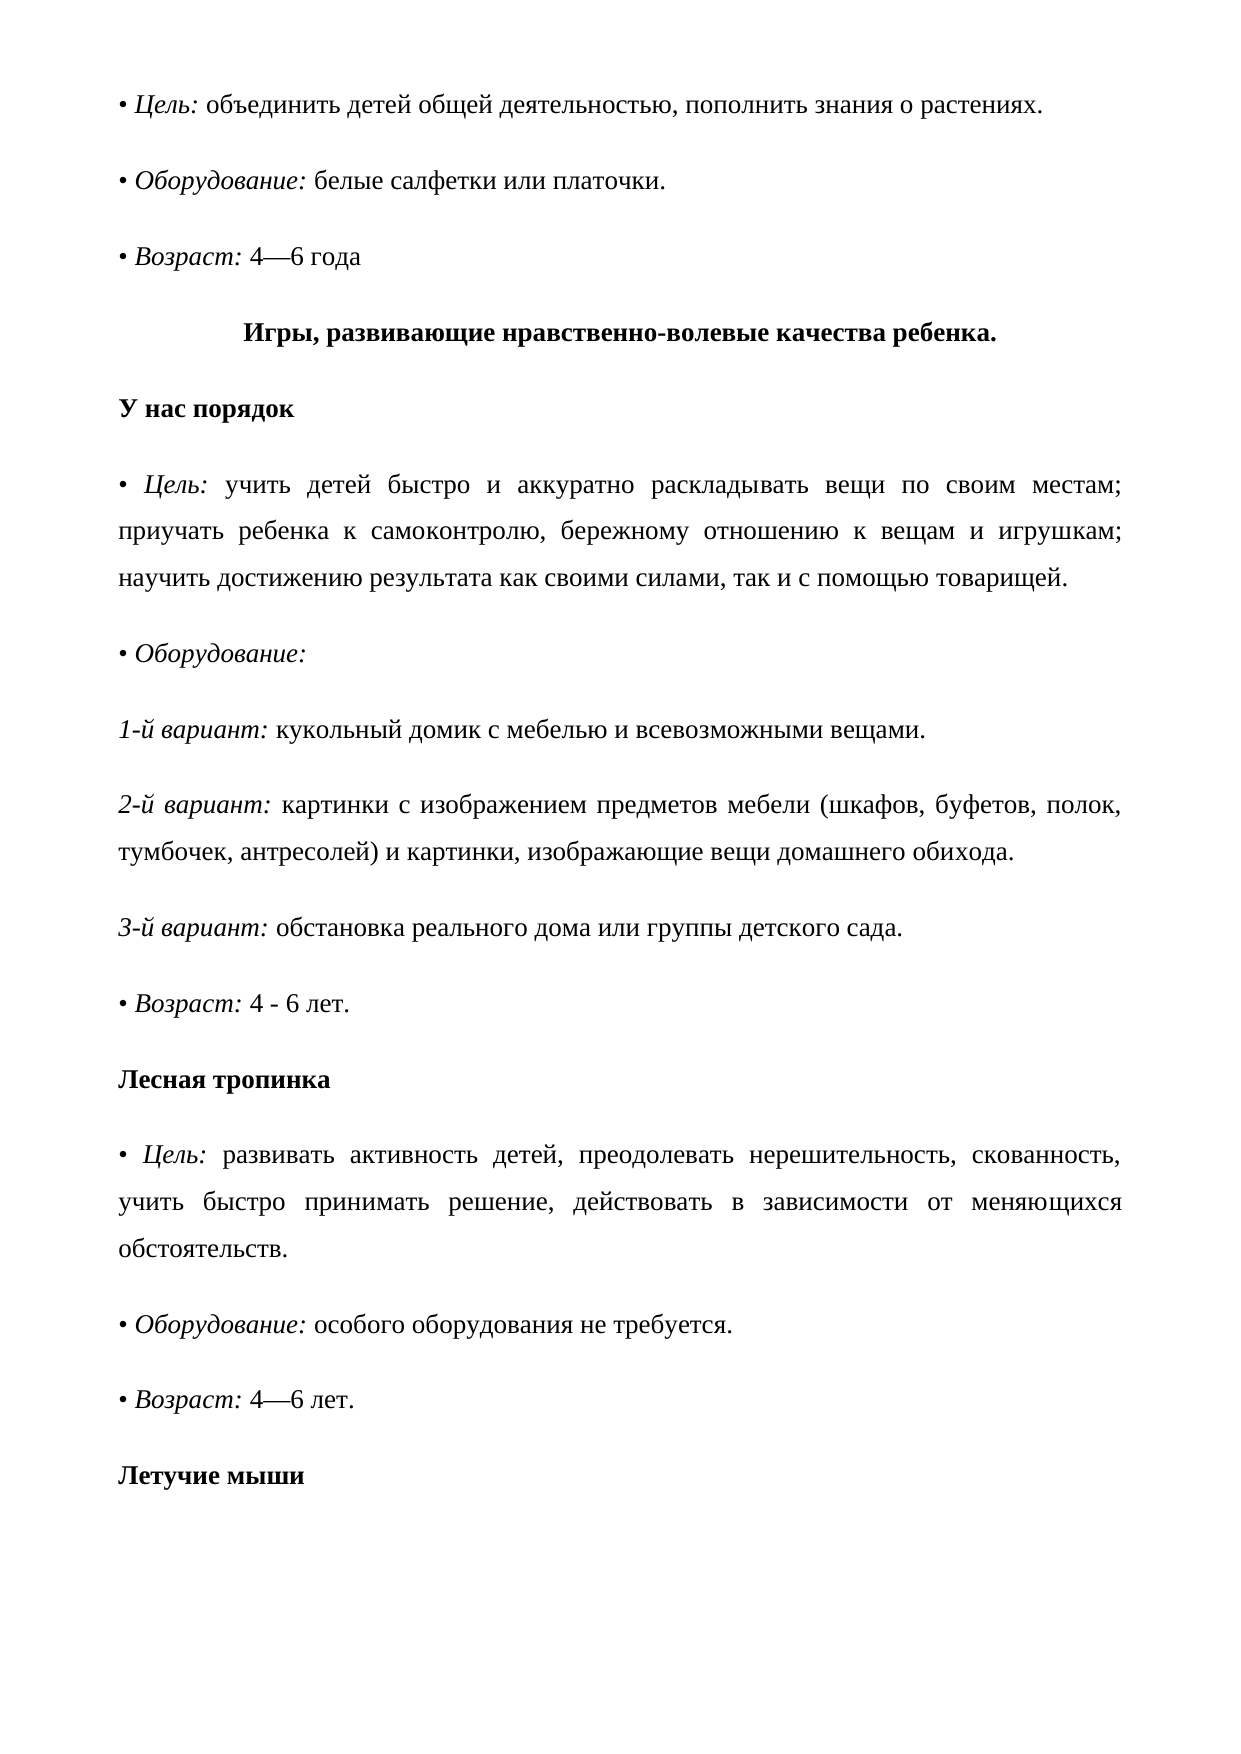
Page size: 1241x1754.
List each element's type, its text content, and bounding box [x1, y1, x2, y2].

text • Цель: объединить детей общей деятельностью, пополнить знания о растениях. [118, 88, 1122, 120]
text 2-й вариант: картинки с изображением предметов мебели (шкафов, буфетов, полок, тумбочек, антресолей) и картинки, изображающие вещи домашнего обихода. [118, 788, 1122, 866]
text • Цель: учить детей быстро и аккуратно раскладывать вещи по своим местам; приучать ребенка к самоконтролю, бережному отношению к вещам и игрушкам; научить достижению результата как своими силами, так и с помощью товарищей. [118, 468, 1122, 592]
text • Оборудование: белые салфетки или платочки. [118, 164, 1122, 196]
text Игры, развивающие нравственно-волевые качества ребенка. [118, 316, 1122, 347]
text • Возраст: 4 - 6 лет. [118, 987, 1122, 1018]
text • Оборудование: [118, 637, 1122, 668]
text • Цель: развивать активность детей, преодолевать нерешительность, скованность, учить быстро принимать решение, действовать в зависимости от меняющихся обстоятельств. [118, 1138, 1122, 1263]
text 1-й вариант: кукольный домик с мебелью и всевозможными вещами. [118, 713, 1122, 744]
text • Возраст: 4—6 лет. [118, 1383, 1122, 1415]
text • Возраст: 4—6 года [118, 240, 1122, 271]
text 3-й вариант: обстановка реального дома или группы детского сада. [118, 911, 1122, 942]
text У нас порядок [118, 392, 1122, 423]
text Лесная тропинка [118, 1063, 1122, 1094]
text Летучие мыши [118, 1459, 1122, 1491]
text • Оборудование: особого оборудования не требуется. [118, 1308, 1122, 1339]
